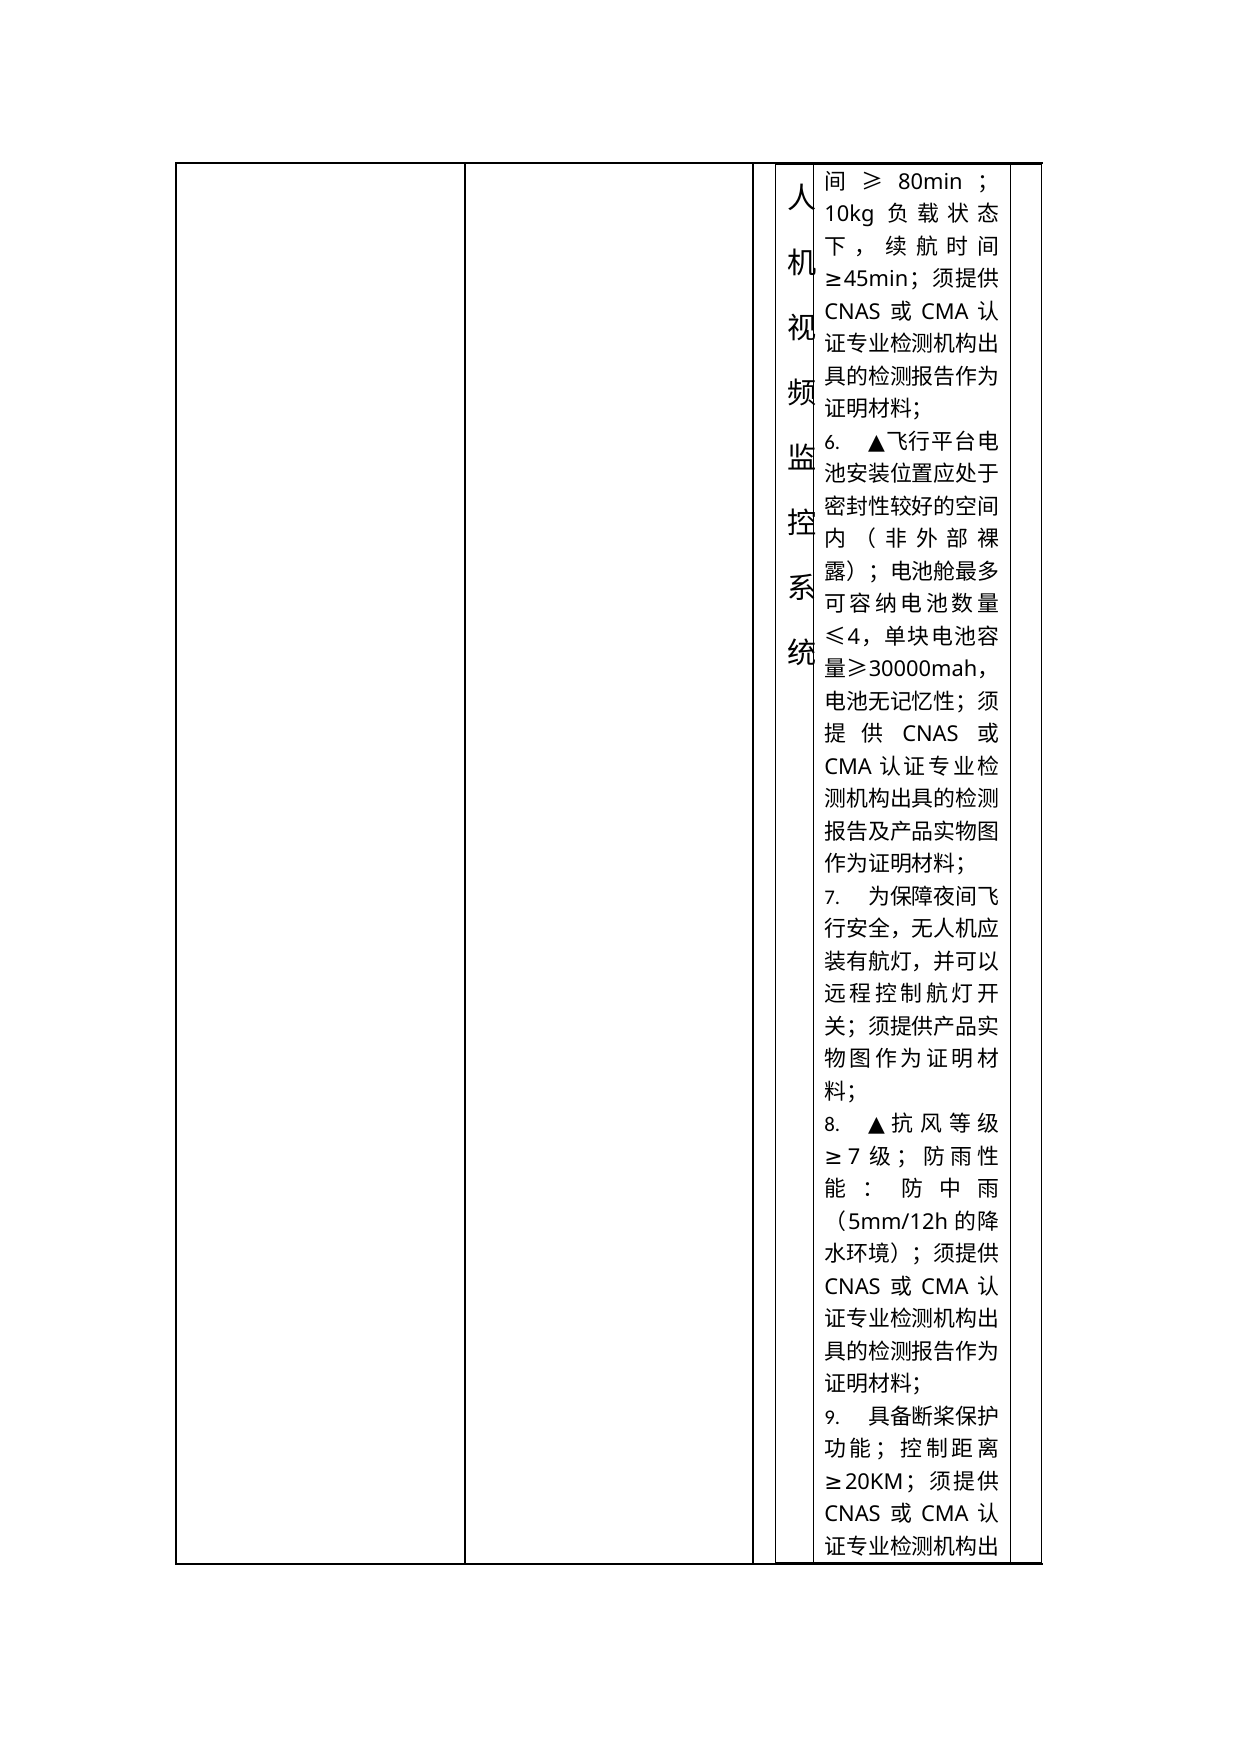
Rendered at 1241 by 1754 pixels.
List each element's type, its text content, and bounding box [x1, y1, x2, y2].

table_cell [814, 165, 1010, 1562]
table_cell [177, 164, 464, 1563]
table_cell 1 [466, 164, 752, 1563]
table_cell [776, 165, 813, 1562]
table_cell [754, 164, 775, 1563]
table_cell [1011, 165, 1041, 1562]
